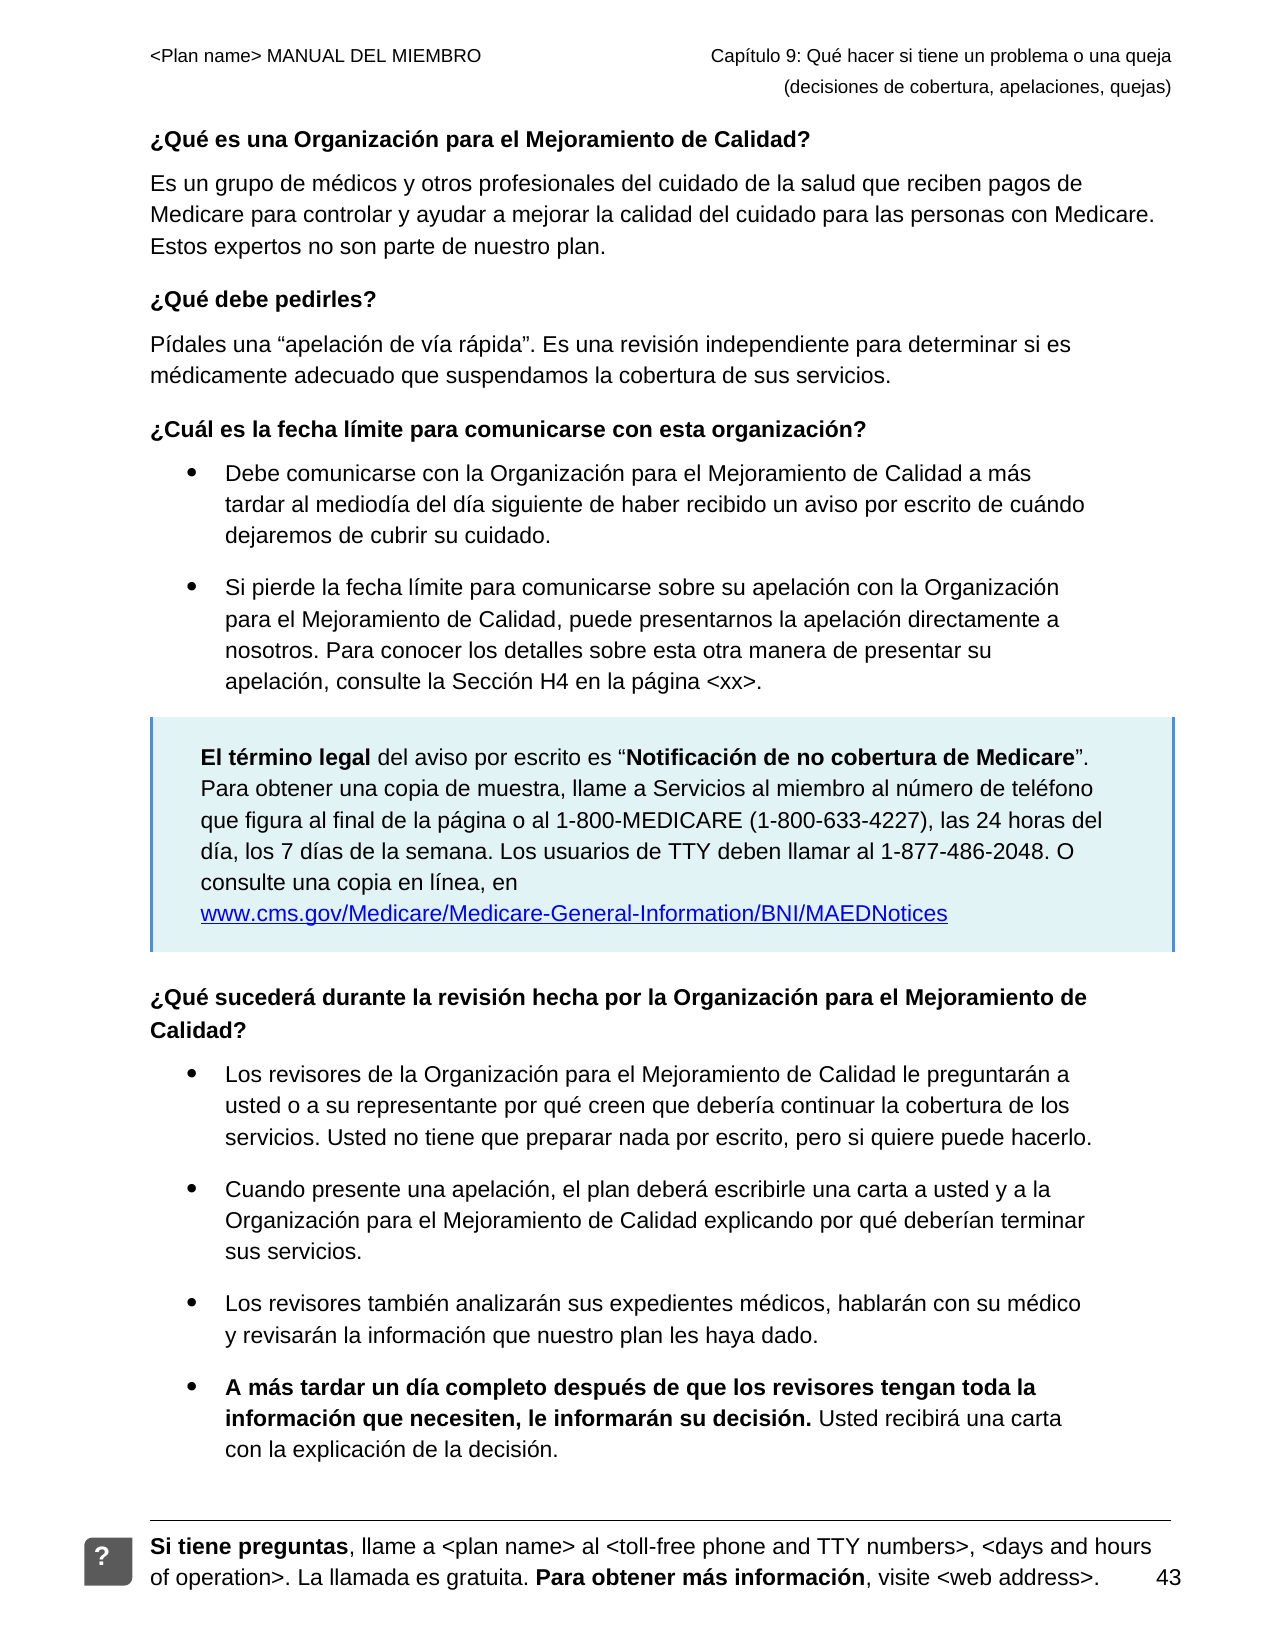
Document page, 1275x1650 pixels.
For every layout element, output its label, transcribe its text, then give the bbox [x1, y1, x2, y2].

list Debe comunicarse con la Organización para el Mejoramiento de Calidad a más tardar al mediodía del día siguiente de haber recibido un aviso por escrito de cuándo dejaremos de cubrir su cuidado. [187, 456, 1096, 550]
text Pídales una “apelación de vía rápida”. Es una revisión independiente para determinar si es médicamente adecuado que suspendamos la cobertura de sus servicios. [150, 327, 1171, 389]
subtitle ¿Qué es una Organización para el Mejoramiento de Calidad? [150, 121, 1096, 154]
list Los revisores de la Organización para el Mejoramiento de Calidad le preguntarán a usted o a su representante por qué creen que debería continuar la cobertura de los servicios. Usted no tiene que preparar nada por escrito, pero si quiere puede hacerlo. [187, 1058, 1096, 1151]
list Cuando presente una apelación, el plan deberá escribirle una carta a usted y a la Organización para el Mejoramiento de Calidad explicando por qué deberían terminar sus servicios. [187, 1172, 1096, 1266]
list Si pierde la fecha límite para comunicarse sobre su apelación con la Organización para el Mejoramiento de Calidad, puede presentarnos la apelación directamente a nosotros. Para conocer los detalles sobre esta otra manera de presentar su apelación, consulte la Sección H4 en la página <xx>. [187, 571, 1096, 696]
list A más tardar un día completo después de que los revisores tengan toda la información que necesiten, le informarán su decisión. Usted recibirá una carta con la explicación de la decisión. [187, 1370, 1096, 1464]
list Los revisores también analizarán sus expedientes médicos, hablarán con su médico y revisarán la información que nuestro plan les haya dado. [187, 1287, 1096, 1349]
table_header El término legal del aviso por escrito es “Notificación de no cobertura de Medicare”. Para obtener una copia de muestra, llame a Servicios al miembro al número de teléfono que figura al final de la página o al 1-800-MEDICARE (1-800-633-4227), las 24 horas del día, los 7 días de la semana. Los usuarios de TTY deben llamar al 1-877-486-2048. O consulte una copia en línea, en www.cms.gov/Medicare/Medicare-General-Information/BNI/MAEDNotices [153, 720, 1172, 949]
text Es un grupo de médicos y otros profesionales del cuidado de la salud que reciben pagos de Medicare para controlar y ayudar a mejorar la calidad del cuidado para las personas con Medicare. Estos expertos no son parte de nuestro plan. [150, 167, 1171, 260]
subtitle ¿Qué sucederá durante la revisión hecha por la Organización para el Mejoramiento de Calidad? [150, 978, 1096, 1045]
subtitle ¿Cuál es la fecha límite para comunicarse con esta organización? [150, 410, 1096, 444]
subtitle ¿Qué debe pedirles? [150, 281, 1096, 314]
